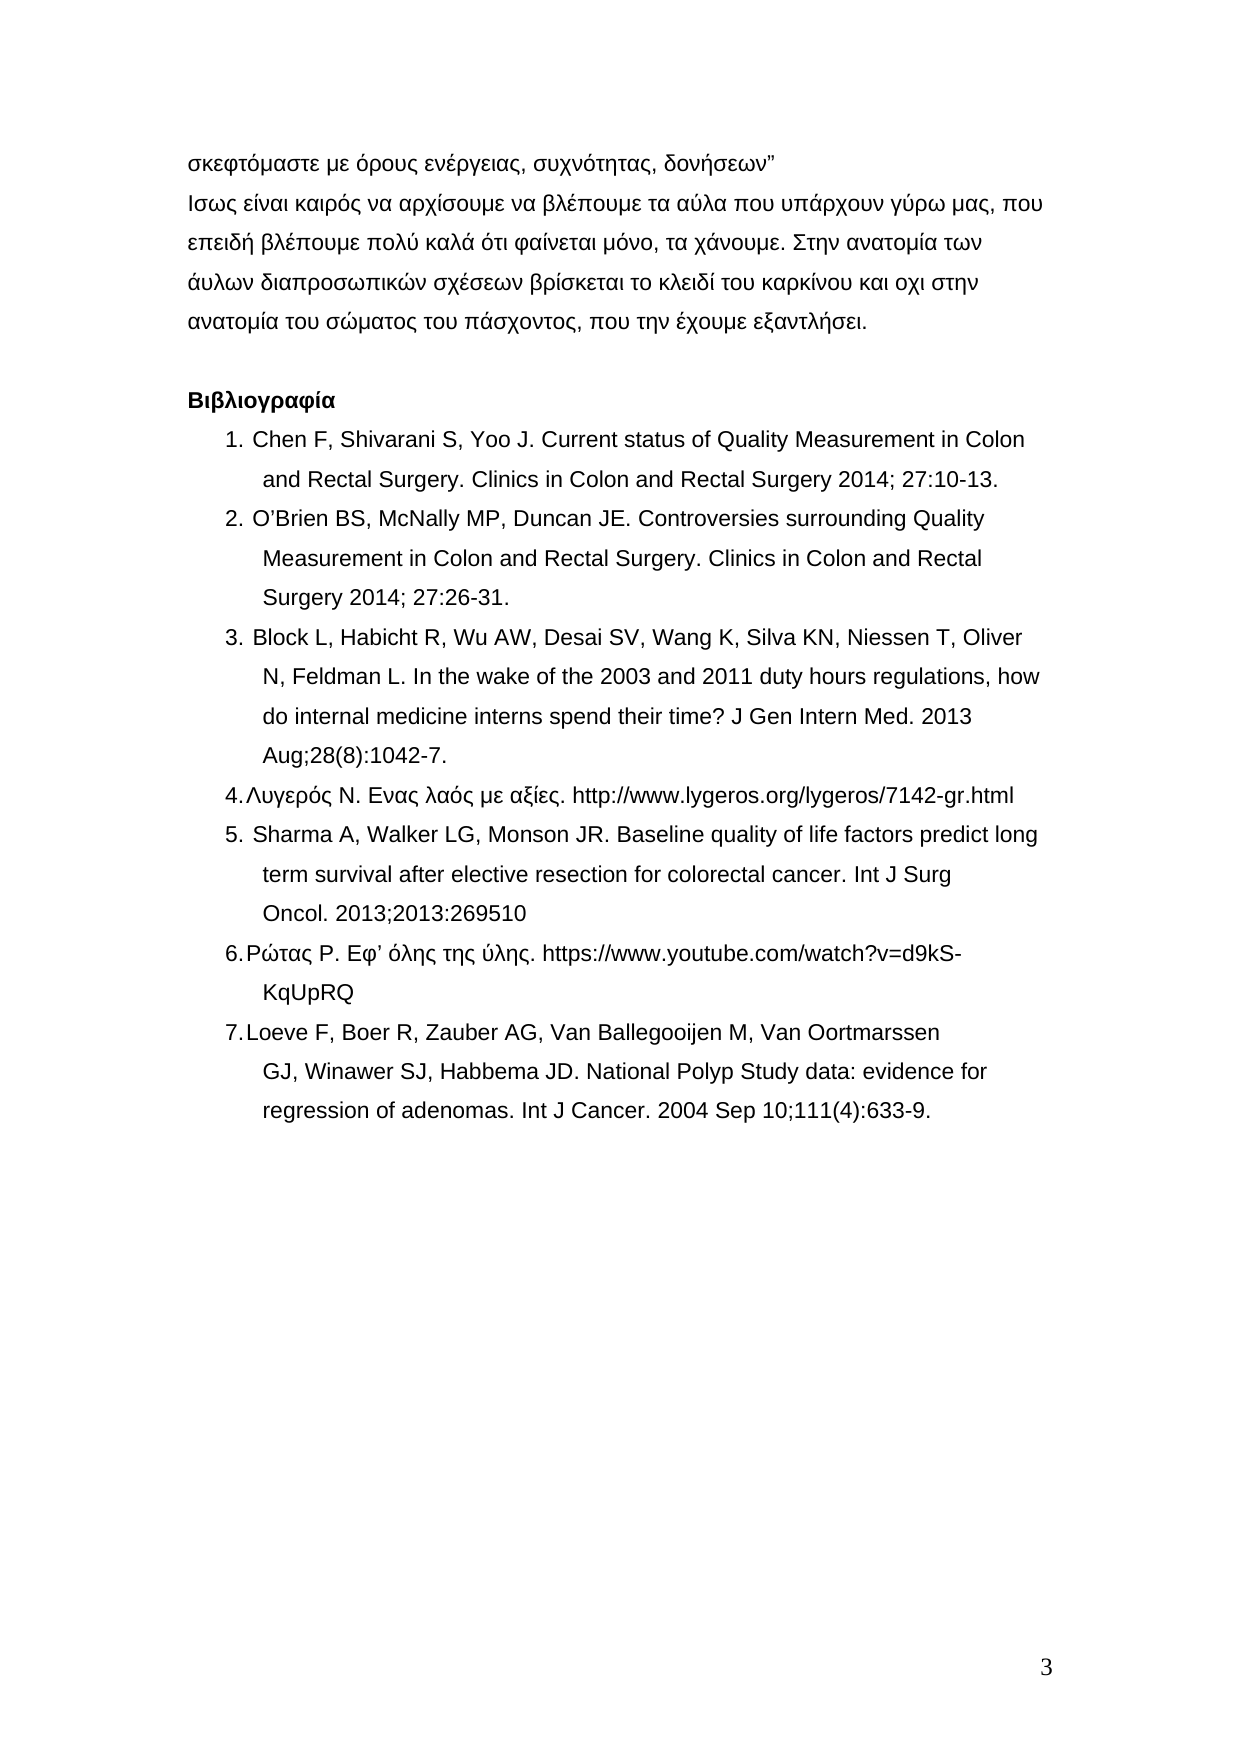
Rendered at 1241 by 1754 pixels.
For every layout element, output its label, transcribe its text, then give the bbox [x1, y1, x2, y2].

list O’Brien BS, McNally MP, Duncan JE. Controversies surrounding Quality Measurement in Colon and Rectal Surgery. Clinics in Colon and Rectal Surgery 2014; 27:26-31. [225, 505, 1053, 611]
list Sharma A, Walker LG, Monson JR. Baseline quality of life factors predict long term survival after elective resection for colorectal cancer. Int J Surg Oncol. 2013;2013:269510 [225, 821, 1053, 926]
list Ρώτας Ρ. Εφ’ όλης της ύλης. https://www.youtube.com/watch?v=d9kS-KqUpRQ [225, 939, 1053, 1005]
text Ισως είναι καιρός να αρχίσουμε να βλέπουμε τα αύλα που υπάρχουν γύρω μας, που επειδή βλέπουμε πολύ καλά ότι φαίνεται μόνο, τα χάνουμε. Στην ανατομία των άυλων διαπροσωπικών σχέσεων βρίσκεται το κλειδί του καρκίνου και οχι στην ανατομία του σώματος του πάσχοντος, που την έχουμε εξαντλήσει. [187, 189, 1053, 334]
text Βιβλιογραφία [187, 387, 1053, 413]
list Λυγερός Ν. Ενας λαός με αξίες. http://www.lygeros.org/lygeros/7142-gr.html [225, 782, 1053, 808]
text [187, 150, 1053, 176]
list Block L, Habicht R, Wu AW, Desai SV, Wang K, Silva KN, Niessen T, Oliver N, Feldman L. In the wake of the 2003 and 2011 duty hours regulations, how do internal medicine interns spend their time? J Gen Intern Med. 2013 Aug;28(8):1042-7. [225, 624, 1053, 768]
list Loeve F, Boer R, Zauber AG, Van Ballegooijen M, Van Oortmarssen GJ, Winawer SJ, Habbema JD. National Polyp Study data: evidence for regression of adenomas. Int J Cancer. 2004 Sep 10;111(4):633-9. [225, 1018, 1053, 1124]
list Chen F, Shivarani S, Yoo J. Current status of Quality Measurement in Colon and Rectal Surgery. Clinics in Colon and Rectal Surgery 2014; 27:10-13. [225, 426, 1053, 492]
